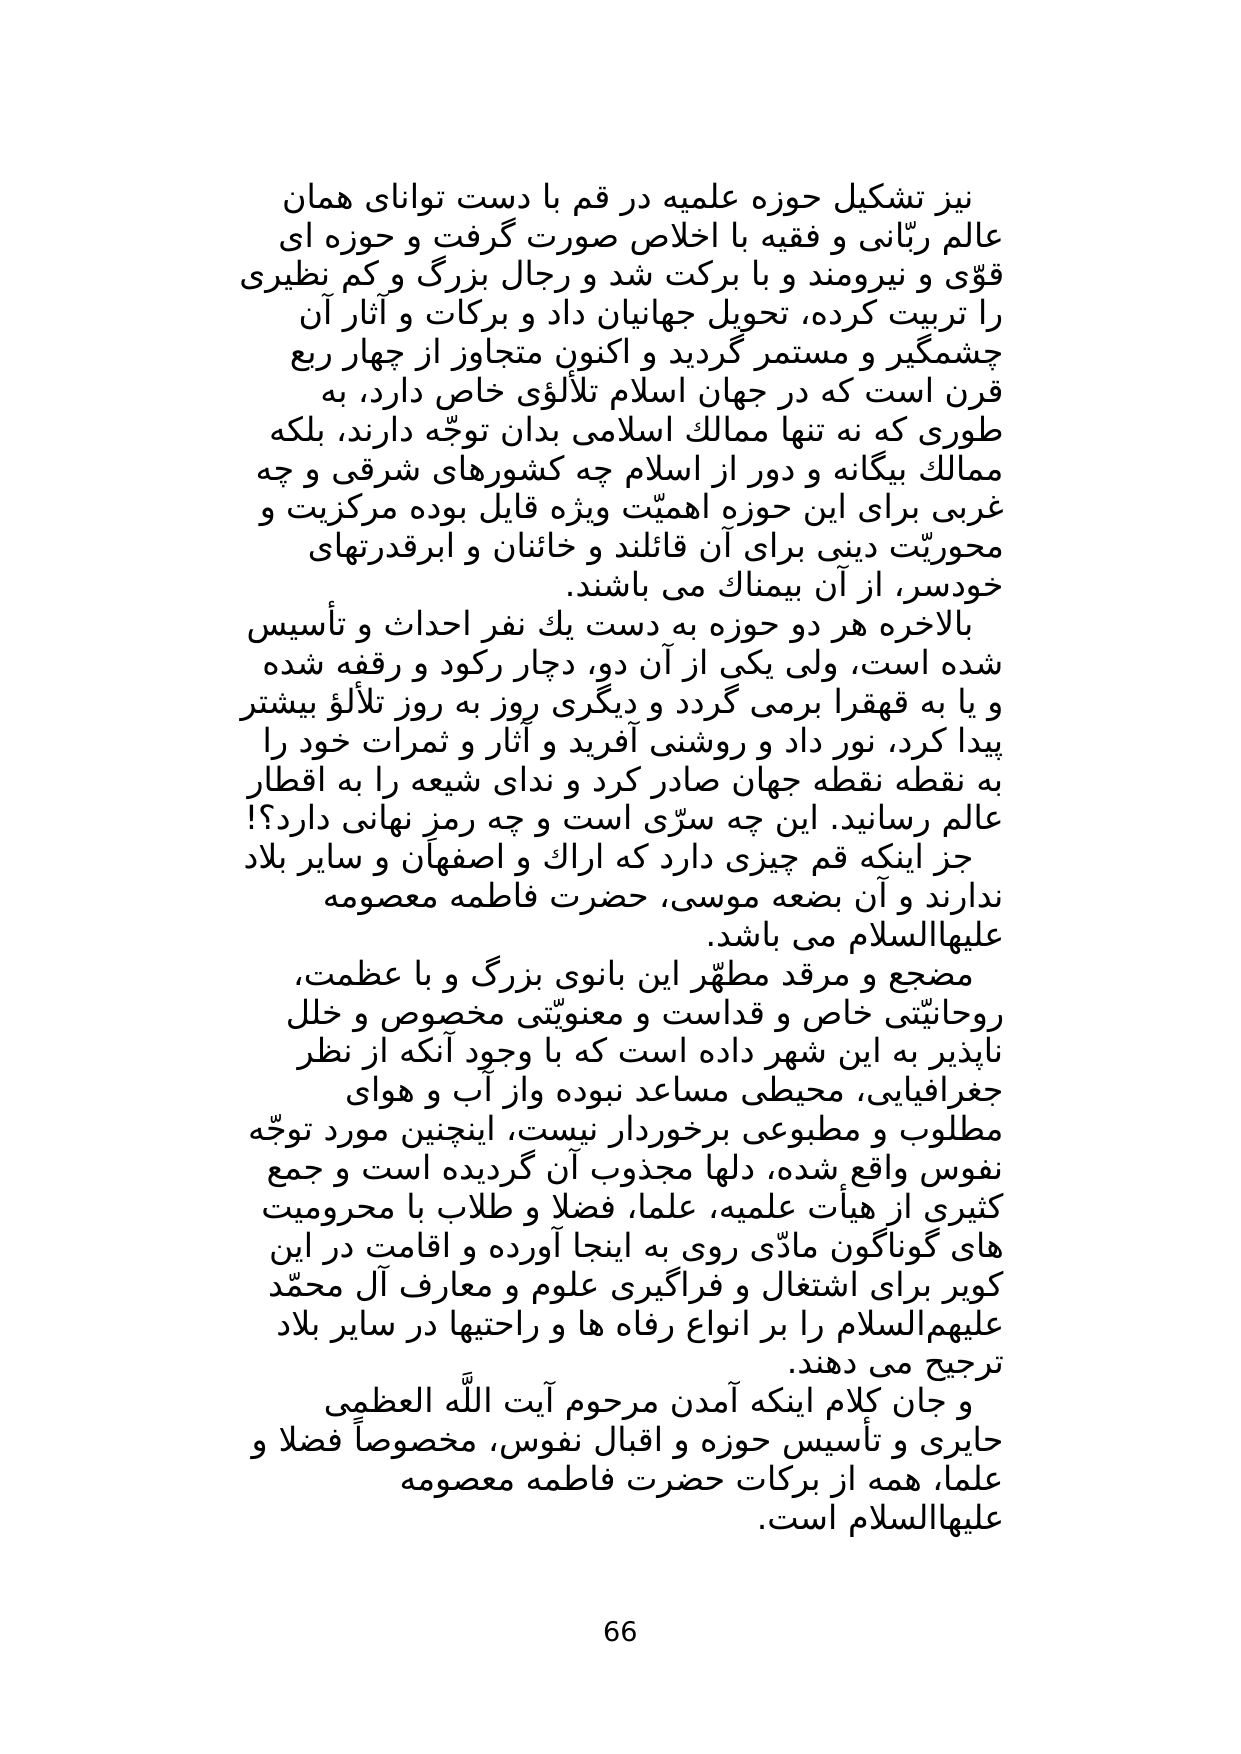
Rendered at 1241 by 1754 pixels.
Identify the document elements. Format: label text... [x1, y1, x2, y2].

text جز اينكه قم چيزى دارد كه اراك و اصفهان و ساير بلاد ندارند و آن بضعه موسى، حضرت فاطمه معصومه عليها‌السلام مى باشد. [236, 838, 1004, 954]
text نيز تشكيل حوزه علميه در قم با دست تواناى همان عالم ربّانى و فقيه با اخلاص صورت گرفت و حوزه اى قوّى و نيرومند و با بركت شد و رجال بزرگ و كم نظيرى را تربيت كرده، تحويل جهانيان داد و بركات و آثار آن چشمگير و مستمر گرديد و اكنون متجاوز از چهار ربع قرن است كه در جهان اسلام تلألؤى خاص دارد، به طورى كه نه تنها ممالك اسلامى بدان توجّه دارند، بلكه ممالك بيگانه و دور از اسلام چه كشورهاى شرقى و چه غربى براى اين حوزه اهميّت ويژه قايل بوده مركزيت و محوريّت دينى براى آن قائلند و خائنان و ابرقدرتهاى خودسر، از آن بيمناك مى باشند. [236, 177, 1004, 604]
text مضجع و مرقد مطهّر اين بانوى بزرگ و با عظمت، روحانيّتى خاص و قداست و معنويّتى مخصوص و خلل ناپذير به اين شهر داده است كه با وجود آنكه از نظر جغرافيايى، محيطى مساعد نبوده واز آب و هواى مطلوب و مطبوعى برخوردار نيست، اينچنين مورد توجّه نفوس واقع شده، دلها مجذوب آن گرديده است و جمع كثيرى از هيأت علميه، علما، فضلا و طلاب با محروميت هاى گوناگون مادّى روى به اينجا آورده و اقامت در اين كوير براى اشتغال و فراگيرى علوم و معارف آل محمّد عليهم‌السلام را بر انواع رفاه ها و راحتيها در ساير بلاد ترجيح مى دهند. [236, 954, 1004, 1382]
text و جان كلام اينكه آمدن مرحوم آيت اللَّه العظمى حايرى و تأسيس حوزه و اقبال نفوس، مخصوصاً فضلا و علما، همه از بركات حضرت فاطمه معصومه عليها‌السلام است. [236, 1382, 1004, 1537]
text بالاخره هر دو حوزه به دست يك نفر احداث و تأسيس شده است، ولى يكى از آن دو، دچار ركود و رقفه شده و يا به قهقرا برمى گردد و ديگرى روز به روز تلألؤ بيشتر پيدا كرد، نور داد و روشنى آفريد و آثار و ثمرات خود را به نقطه نقطه جهان صادر كرد و نداى شيعه را به اقطار عالم رسانيد. اين چه سرّى است و چه رمزِ نهانى دارد؟! [236, 604, 1004, 838]
